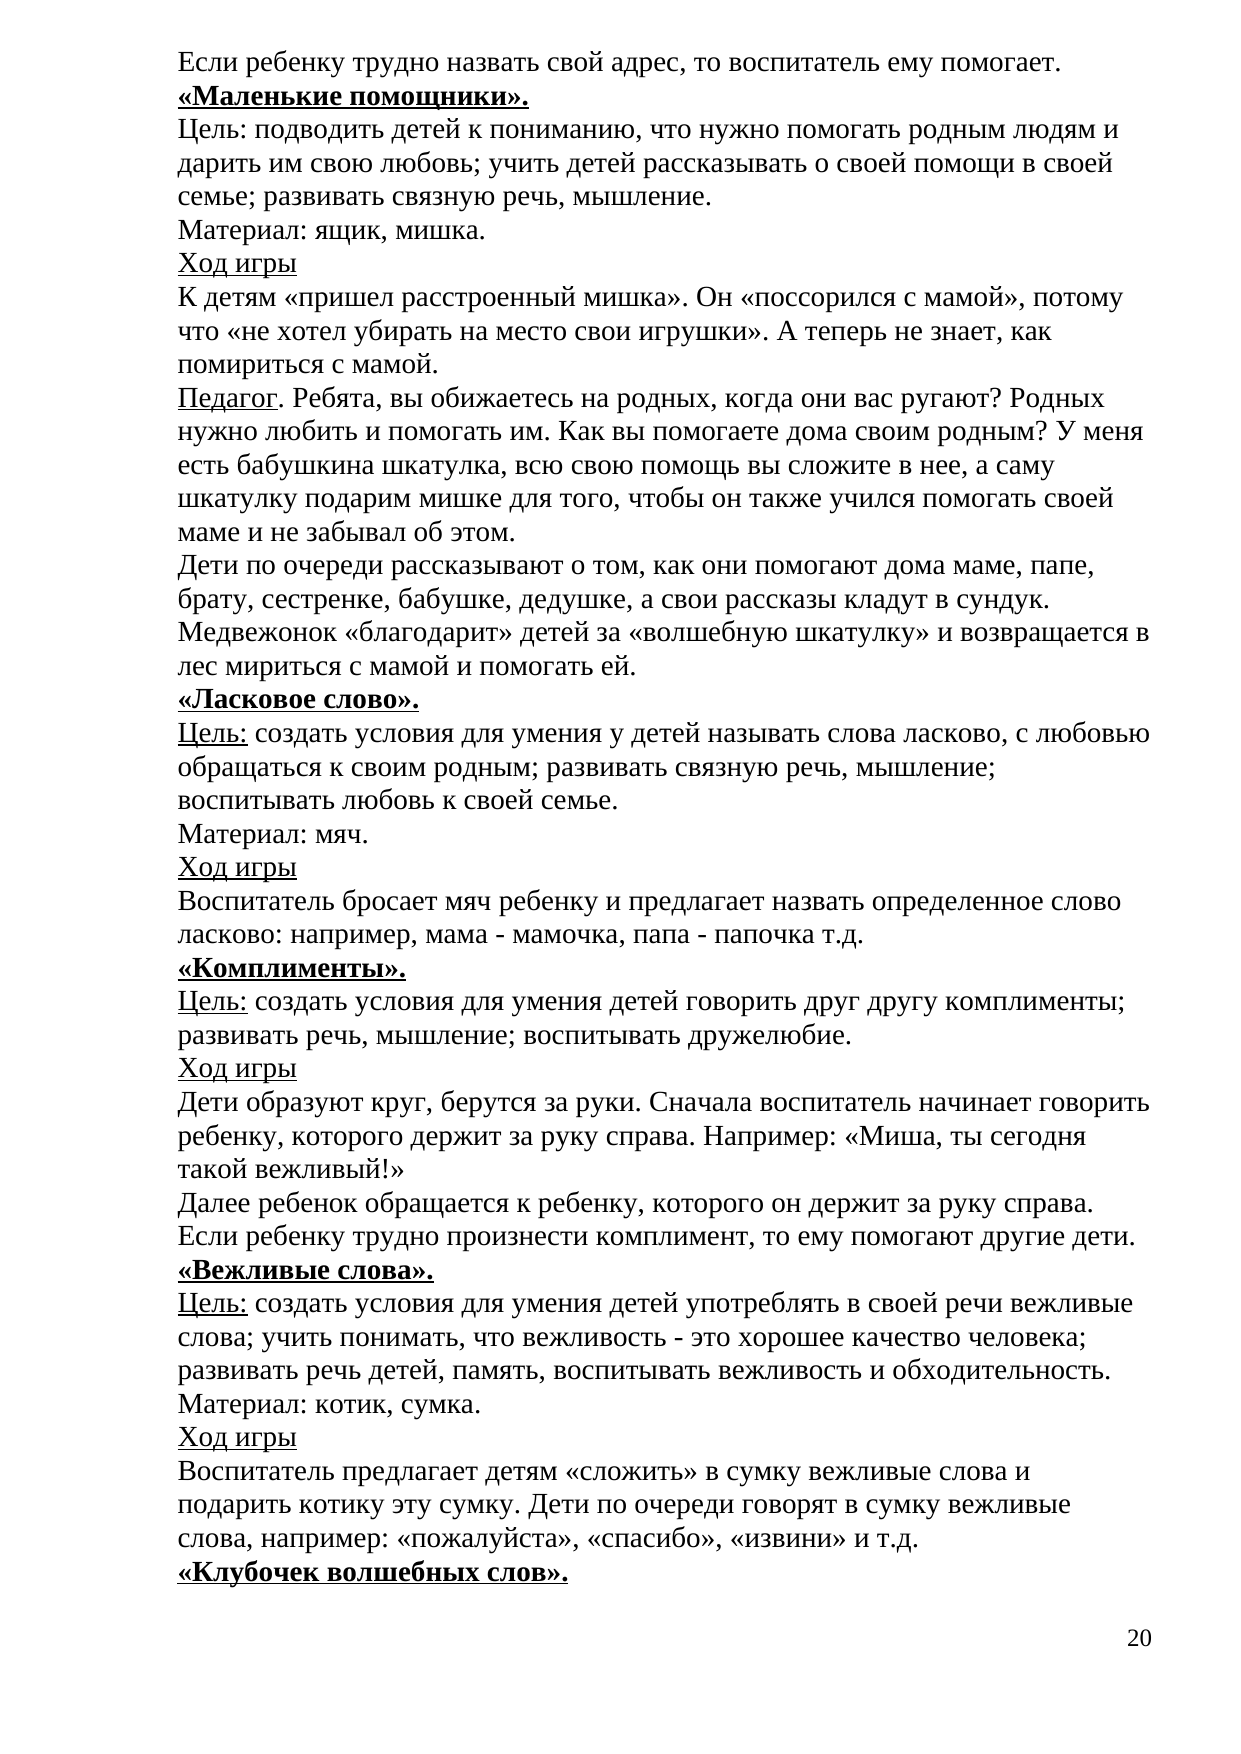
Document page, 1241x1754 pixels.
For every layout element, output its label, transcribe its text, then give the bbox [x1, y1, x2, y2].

text Цель: создать условия для умения детей употреблять в своей речи вежливые слова; учить понимать, что вежливость - это хорошее качество человека; развивать речь детей, память, воспитывать вежливость и обходительность. [177, 1285, 1152, 1386]
text Цель: создать условия для умения у детей называть слова ласково, с любовью обращаться к своим родным; развивать связную речь, мышление; воспитывать любовь к своей семье. [177, 715, 1152, 816]
text Ход игры [177, 1051, 1152, 1084]
text Ход игры [177, 1419, 1152, 1453]
text Ход игры [177, 246, 1152, 279]
text Цель: подводить детей к пониманию, что нужно помогать родным людям и дарить им свою любовь; учить детей рассказывать о своей помощи в своей семье; развивать связную речь, мышление. [177, 111, 1152, 212]
text Материал: котик, сумка. [177, 1386, 1152, 1419]
text Педагог. Ребята, вы обижаетесь на родных, когда они вас ругают? Родных нужно любить и помогать им. Как вы помогаете дома своим родным? У меня есть бабушкина шкатулка, всю свою помощь вы сложите в нее, а саму шкатулку подарим мишке для того, чтобы он также учился помогать своей маме и не забывал об этом. [177, 380, 1152, 547]
text «Комплименты». [177, 950, 1152, 983]
text Если ребенку трудно назвать свой адрес, то воспитатель ему помогает. [177, 44, 1152, 78]
text «Ласковое слово». [177, 682, 1152, 715]
text Воспитатель бросает мяч ребенку и предлагает назвать определенное слово ласково: например, мама - мамочка, папа - папочка т.д. [177, 883, 1152, 950]
text Дети по очереди рассказывают о том, как они помогают дома маме, папе, брату, сестренке, бабушке, дедушке, а свои рассказы кладут в сундук. Медвежонок «благодарит» детей за «волшебную шкатулку» и возвращается в лес мириться с мамой и помогать ей. [177, 547, 1152, 682]
text Цель: создать условия для умения детей говорить друг другу комплименты; развивать речь, мышление; воспитывать дружелюбие. [177, 983, 1152, 1051]
text Материал: ящик, мишка. [177, 212, 1152, 246]
text Воспитатель предлагает детям «сложить» в сумку вежливые слова и подарить котику эту сумку. Дети по очереди говорят в сумку вежливые слова, например: «пожалуйста», «спасибо», «извини» и т.д. [177, 1453, 1152, 1554]
text К детям «пришел расстроенный мишка». Он «поссорился с мамой», потому что «не хотел убирать на место свои игрушки». А теперь не знает, как помириться с мамой. [177, 279, 1152, 380]
text Дети образуют круг, берутся за руки. Сначала воспитатель начинает говорить ребенку, которого держит за руку справа. Например: «Миша, ты сегодня такой вежливый!» [177, 1084, 1152, 1185]
text «Клубочек волшебных слов». [177, 1554, 1152, 1587]
text Материал: мяч. [177, 816, 1152, 849]
text Ход игры [177, 849, 1152, 883]
text «Вежливые слова». [177, 1252, 1152, 1285]
text Далее ребенок обращается к ребенку, которого он держит за руку справа. Если ребенку трудно произнести комплимент, то ему помогают другие дети. [177, 1185, 1152, 1252]
text «Маленькие помощники». [177, 78, 1152, 111]
